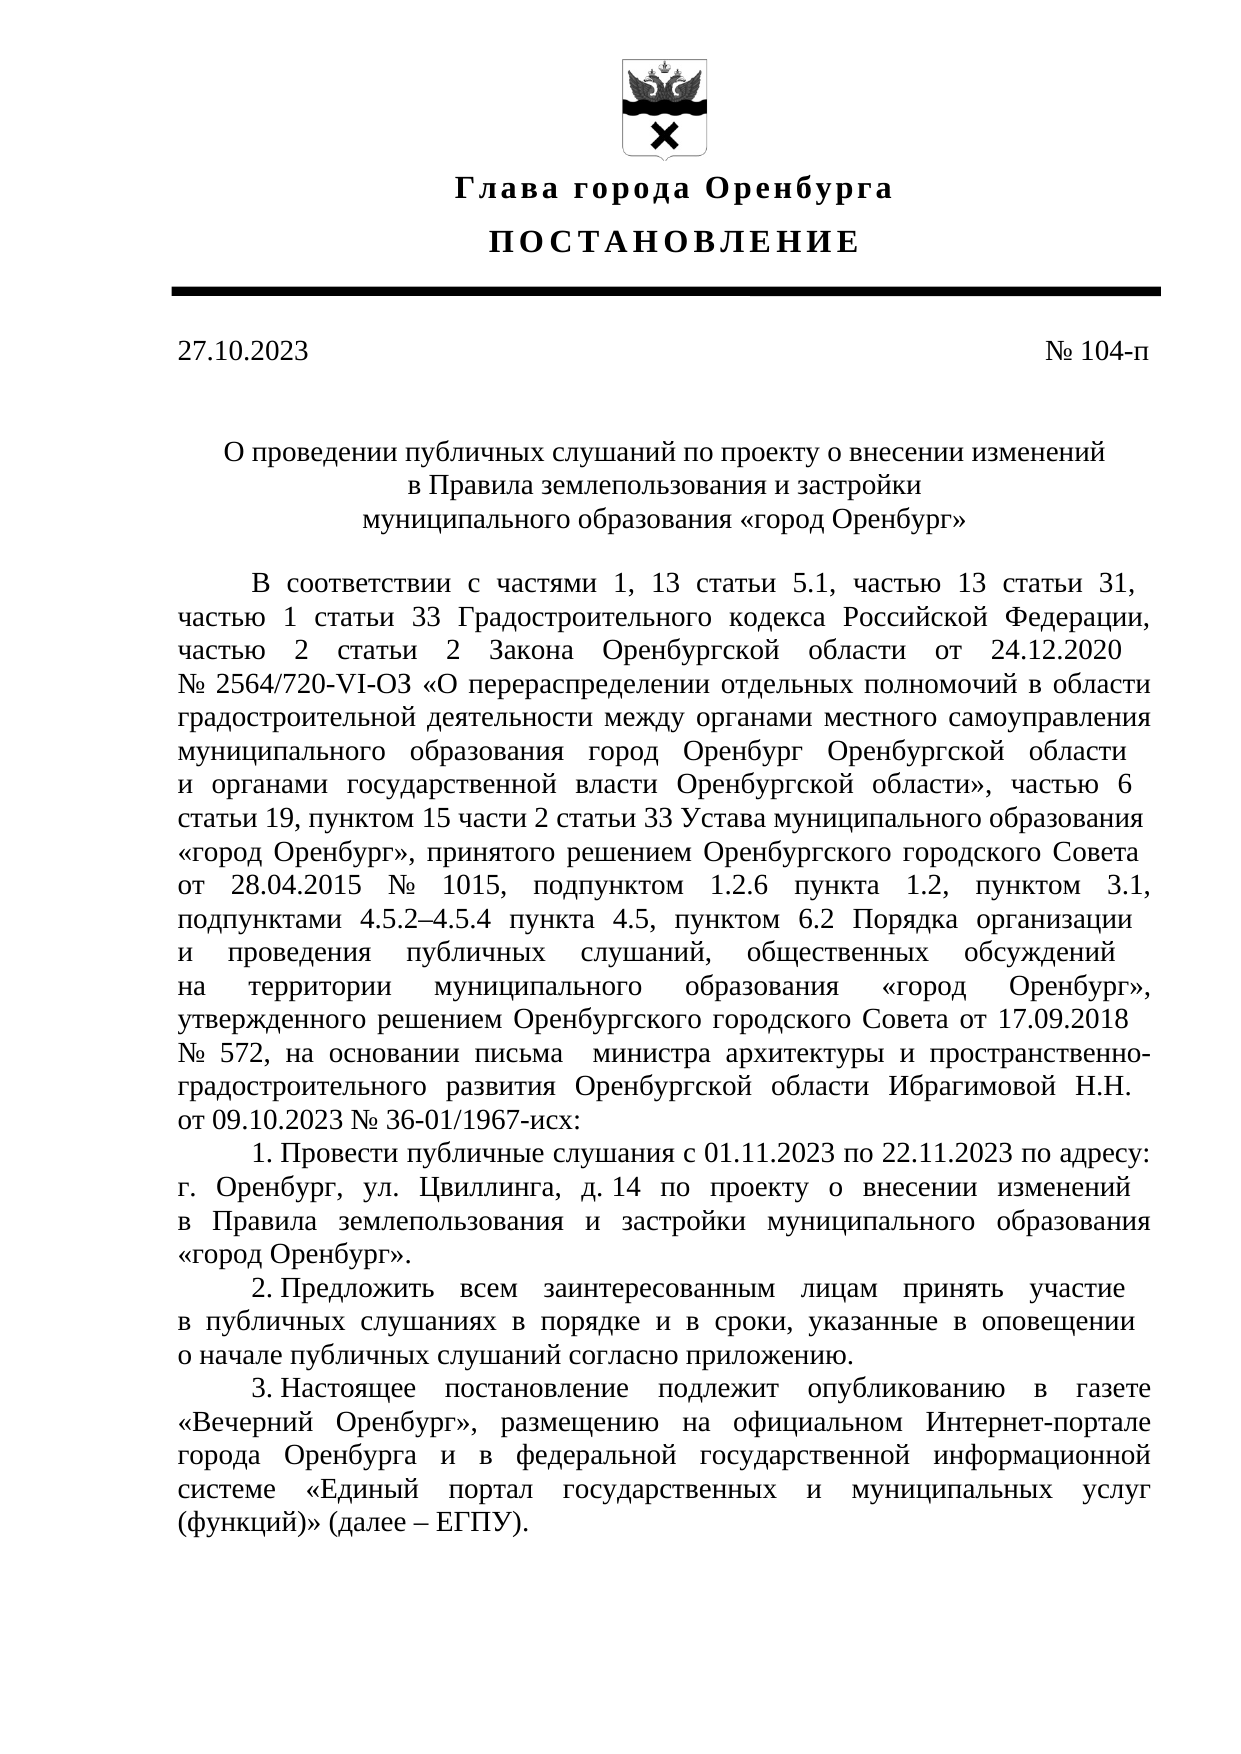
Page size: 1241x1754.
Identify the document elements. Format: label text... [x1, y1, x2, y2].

text 3. Настоящее постановление подлежит опубликованию в газете «Вечерний Оренбург», размещению на официальном Интернет-портале города Оренбурга и в федеральной государственной информационной системе «Единый портал государственных и муниципальных услуг (функций)» (далее – ЕГПУ). [177, 1370, 1152, 1538]
picture [621, 59, 708, 161]
text 27.10.2023 № 104-п [177, 333, 1152, 367]
text О проведении публичных слушаний по проекту о внесении изменений [177, 434, 1152, 467]
text 2. Предложить всем заинтересованным лицам принять участие в публичных слушаниях в порядке и в сроки, указанные в оповещении о начале публичных слушаний согласно приложению. [177, 1270, 1152, 1370]
text в Правила землепользования и застройки [177, 467, 1152, 501]
text 1. Провести публичные слушания с 01.11.2023 по 22.11.2023 по адресу: г. Оренбург, ул. Цвиллинга, д. 14 по проекту о внесении изменений в Правила землепользования и застройки муниципального образования «город Оренбург». [177, 1136, 1152, 1270]
text В соответствии с частями 1, 13 статьи 5.1, частью 13 статьи 31, частью 1 статьи 33 Градостроительного кодекса Российской Федерации, частью 2 статьи 2 Закона Оренбургской области от 24.12.2020 № 2564/720-VI-ОЗ «О перераспределении отдельных полномочий в области градостроительной деятельности между органами местного самоуправления муниципального образования город Оренбург Оренбургской области и органами государственной власти Оренбургской области», частью 6 статьи 19, пунктом 15 части 2 статьи 33 Устава муниципального образования «город Оренбург», принятого решением Оренбургского городского Совета от 28.04.2015 № 1015, подпунктом 1.2.6 пункта 1.2, пунктом 3.1, подпунктами 4.5.2–4.5.4 пункта 4.5, пунктом 6.2 Порядка организации и проведения публичных слушаний, общественных обсуждений на территории муниципального образования «город Оренбург», утвержденного решением Оренбургского городского Совета от 17.09.2018 № 572, на основании письма министра архитектуры и пространственно-градостроительного развития Оренбургской области Ибрагимовой Н.Н. от 09.10.2023 № 36-01/1967-исх: [177, 565, 1152, 1136]
text муниципального образования «город Оренбург» [177, 501, 1152, 534]
